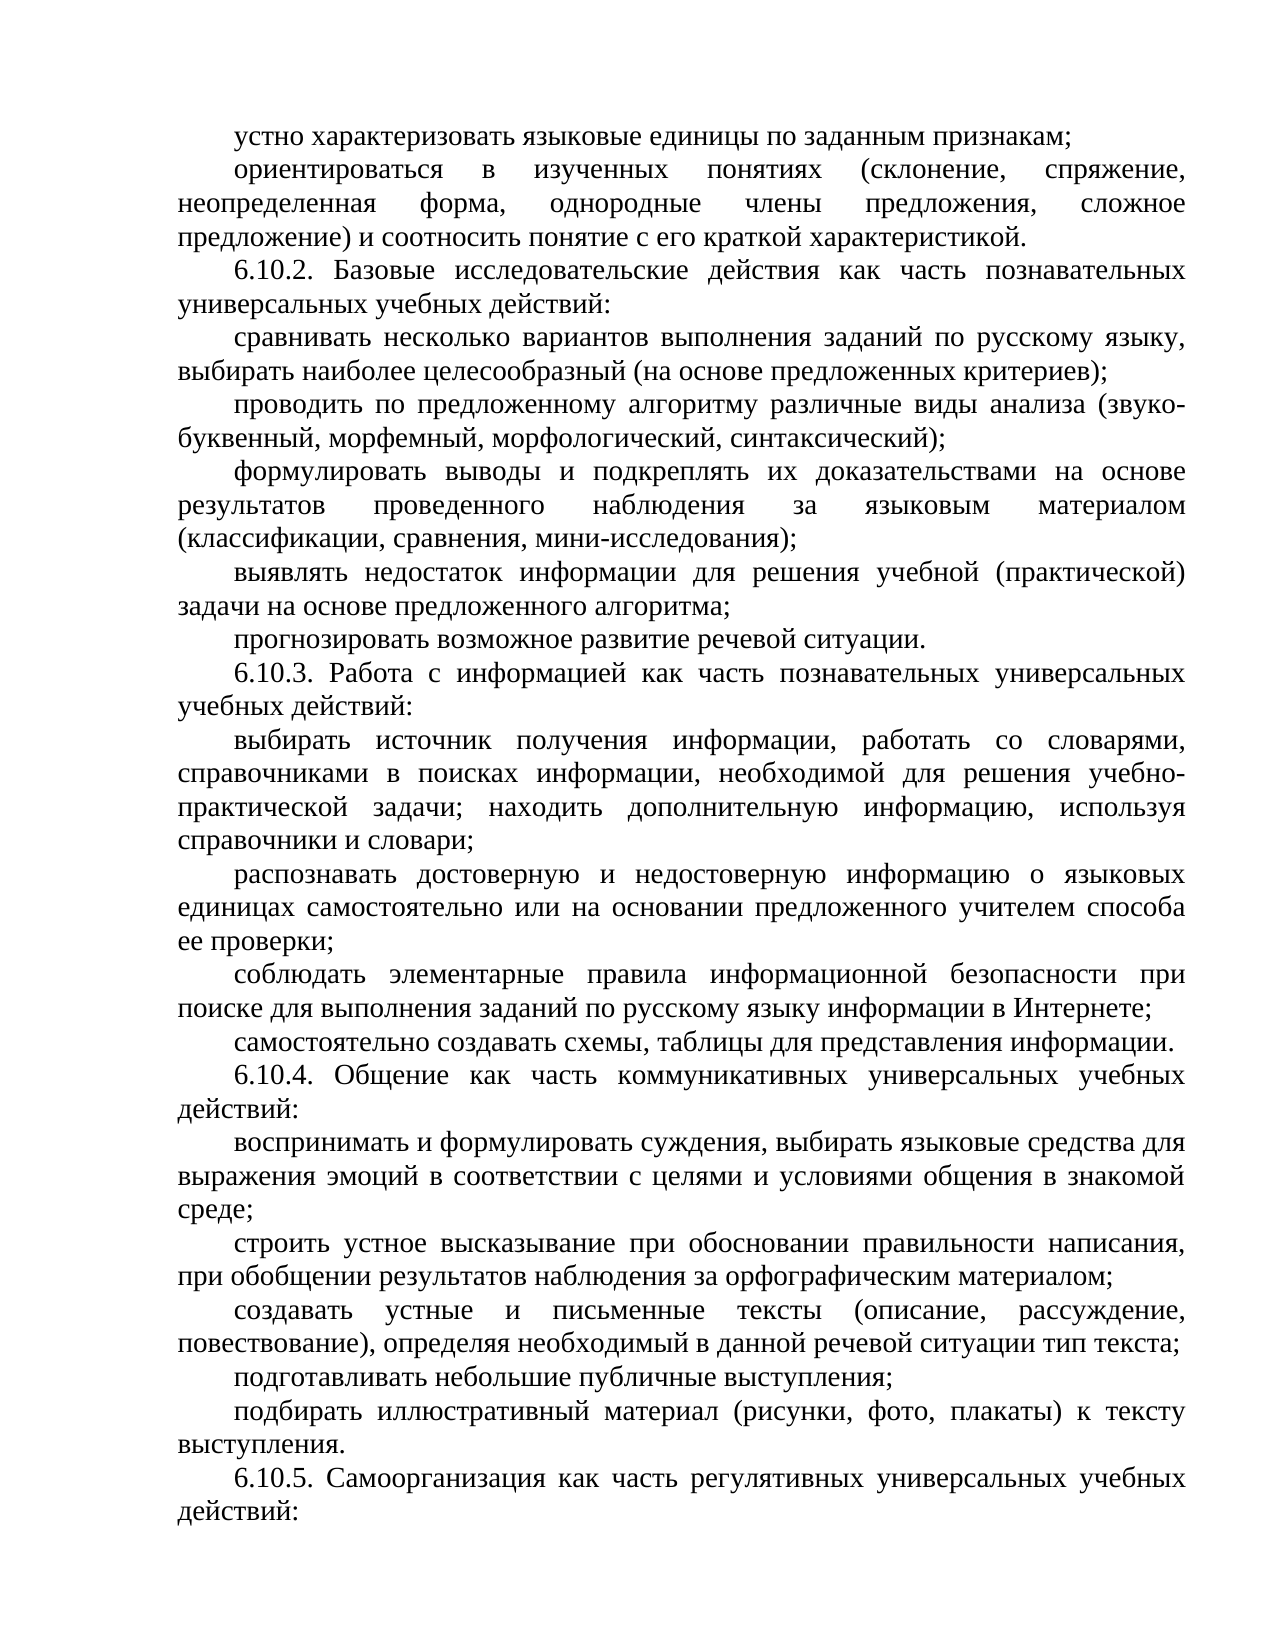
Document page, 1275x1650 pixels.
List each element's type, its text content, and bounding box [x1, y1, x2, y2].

text сравнивать несколько вариантов выполнения заданий по русскому языку, выбирать наиболее целесообразный (на основе предложенных критериев); [177, 319, 1186, 386]
text подбирать иллюстративный материал (рисунки, фото, плакаты) к тексту выступления. [177, 1393, 1186, 1460]
text выбирать источник получения информации, работать со словарями, справочниками в поисках информации, необходимой для решения учебно-практической задачи; находить дополнительную информацию, используя справочники и словари; [177, 722, 1186, 856]
text 6.10.3. Работа с информацией как часть познавательных универсальных учебных действий: [177, 655, 1186, 722]
text проводить по предложенному алгоритму различные виды анализа (звуко-буквенный, морфемный, морфологический, синтаксический); [177, 386, 1186, 453]
text прогнозировать возможное развитие речевой ситуации. [177, 621, 1186, 655]
text соблюдать элементарные правила информационной безопасности при поиске для выполнения заданий по русскому языку информации в Интернете; [177, 957, 1186, 1024]
text 6.10.2. Базовые исследовательские действия как часть познавательных универсальных учебных действий: [177, 252, 1186, 319]
text формулировать выводы и подкреплять их доказательствами на основе результатов проведенного наблюдения за языковым материалом (классификации, сравнения, мини-исследования); [177, 453, 1186, 554]
text создавать устные и письменные тексты (описание, рассуждение, повествование), определяя необходимый в данной речевой ситуации тип текста; [177, 1292, 1186, 1359]
text самостоятельно создавать схемы, таблицы для представления информации. [177, 1024, 1186, 1057]
text устно характеризовать языковые единицы по заданным признакам; [177, 118, 1186, 152]
text 6.10.4. Общение как часть коммуникативных универсальных учебных действий: [177, 1057, 1186, 1124]
text распознавать достоверную и недостоверную информацию о языковых единицах самостоятельно или на основании предложенного учителем способа ее проверки; [177, 856, 1186, 957]
text ориентироваться в изученных понятиях (склонение, спряжение, неопределенная форма, однородные члены предложения, сложное предложение) и соотносить понятие с его краткой характеристикой. [177, 152, 1186, 252]
text подготавливать небольшие публичные выступления; [177, 1359, 1186, 1393]
text строить устное высказывание при обосновании правильности написания, при обобщении результатов наблюдения за орфографическим материалом; [177, 1225, 1186, 1292]
text 6.10.5. Самоорганизация как часть регулятивных универсальных учебных действий: [177, 1460, 1186, 1527]
text выявлять недостаток информации для решения учебной (практической) задачи на основе предложенного алгоритма; [177, 554, 1186, 621]
text воспринимать и формулировать суждения, выбирать языковые средства для выражения эмоций в соответствии с целями и условиями общения в знакомой среде; [177, 1124, 1186, 1225]
